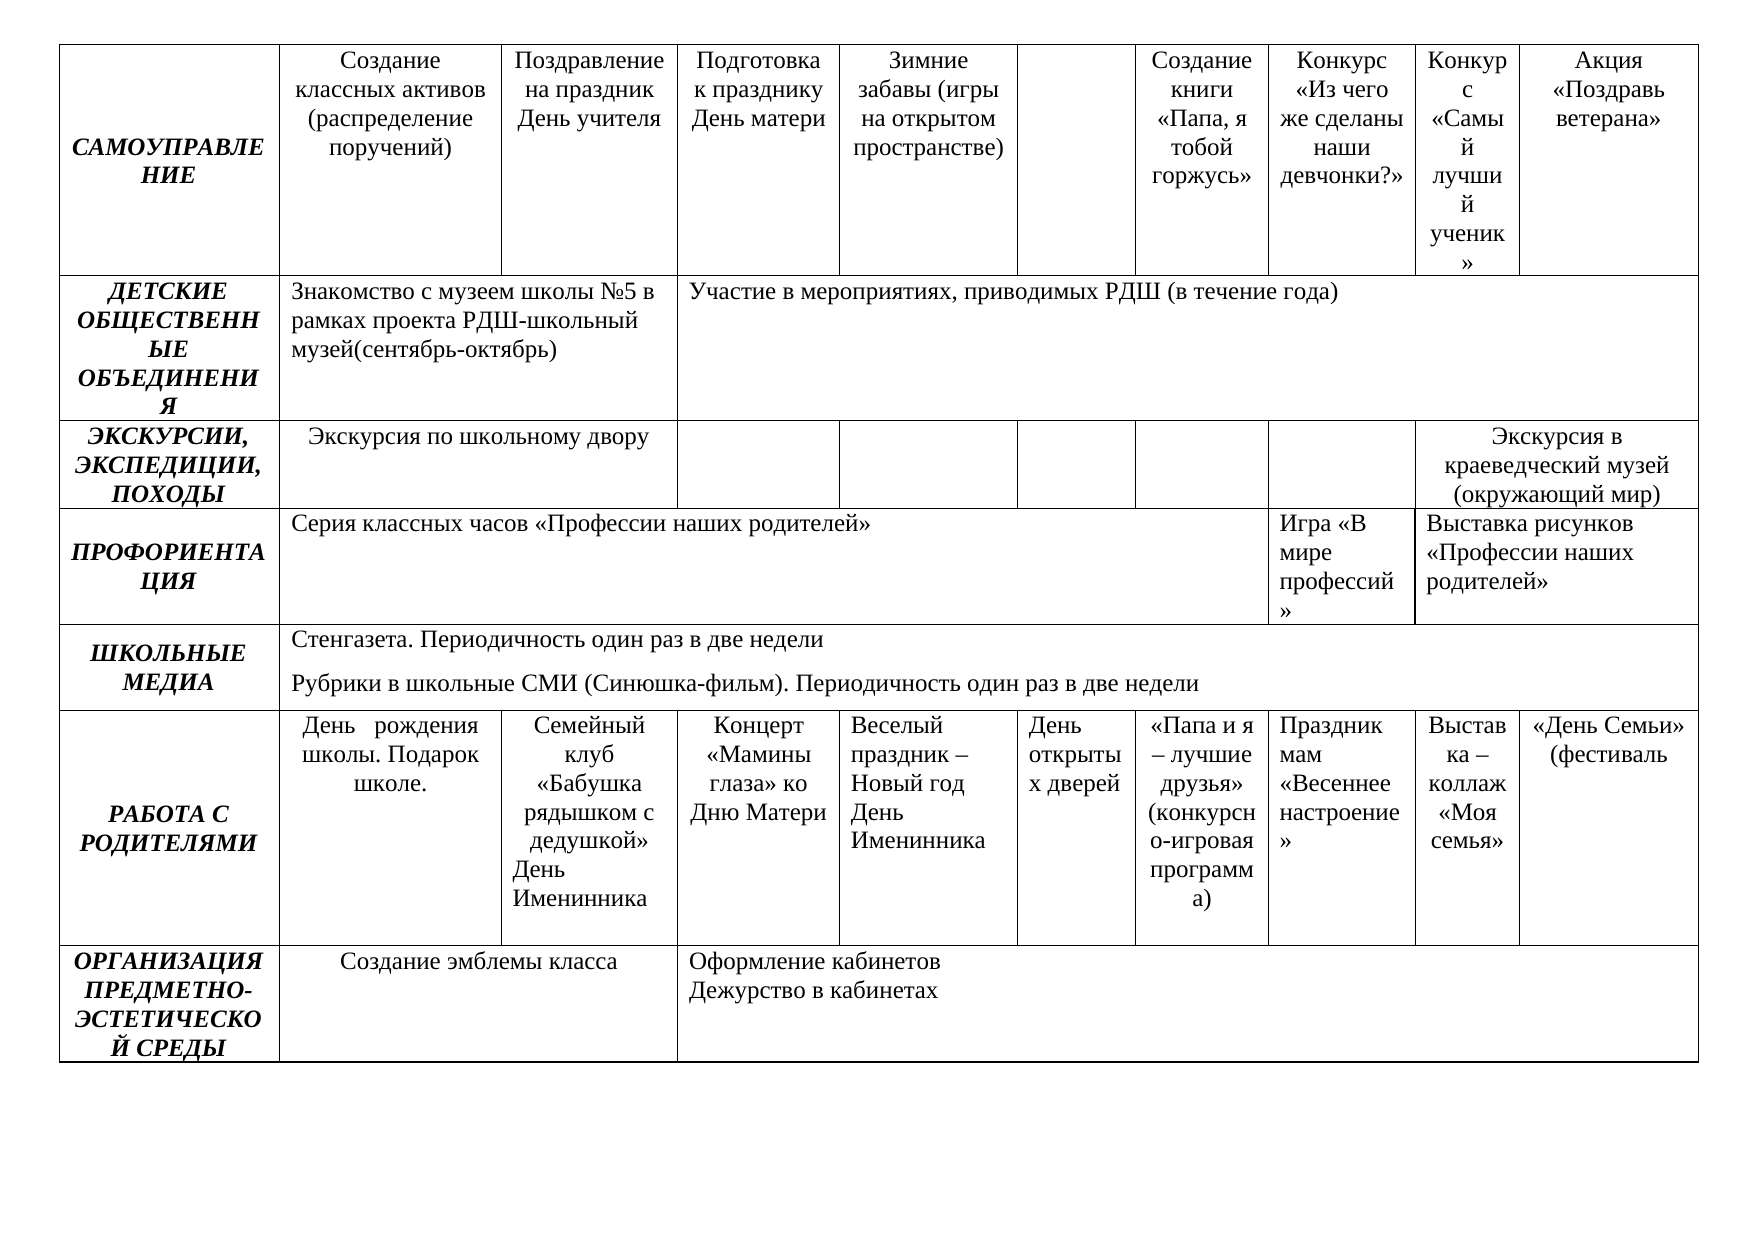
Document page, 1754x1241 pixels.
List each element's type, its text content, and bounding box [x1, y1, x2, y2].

table_cell ШКОЛЬНЫЕ МЕДИА [60, 625, 279, 709]
table_cell ЭКСКУРСИИ, ЭКСПЕДИЦИИ, ПОХОДЫ [60, 421, 279, 507]
table_cell ДЕТСКИЕ ОБЩЕСТВЕННЫЕ ОБЪЕДИНЕНИЯ [60, 276, 279, 420]
table_cell Конкурс «Из чего же сделаны наши девчонки?» [1269, 45, 1415, 275]
table_cell РАБОТА С РОДИТЕЛЯМИ [60, 711, 279, 945]
table_cell [1018, 45, 1135, 275]
table_cell «День Семьи» (фестиваль [1520, 711, 1698, 945]
table_cell Оформление кабинетов Дежурство в кабинетах [678, 946, 1698, 1061]
table_cell Веселый праздник – Новый год День Именинника [840, 711, 1017, 945]
table_cell День открытых дверей [1018, 711, 1135, 945]
table_cell [678, 421, 839, 507]
table_cell Зимние забавы (игры на открытом пространстве) [840, 45, 1017, 275]
table_cell Поздравление на праздник День учителя [502, 45, 677, 275]
table_cell Стенгазета. Периодичность один раз в две недели Рубрики в школьные СМИ (Синюшка-фильм). Периодичность один раз в две недели [280, 625, 1698, 709]
table_cell Выставка – коллаж «Моя семья» [1416, 711, 1519, 945]
table_cell Конкурс «Самый лучший ученик» [1416, 45, 1519, 275]
table_cell Акция «Поздравь ветерана» [1520, 45, 1698, 275]
table_cell День рождения школы. Подарок школе. [280, 711, 501, 945]
table_cell Выставка рисунков «Профессии наших родителей» [1416, 509, 1698, 623]
table_cell Семейный клуб «Бабушка рядышком с дедушкой» День Именинника [502, 711, 677, 945]
table_cell [1136, 421, 1268, 507]
table_cell САМОУПРАВЛЕНИЕ [60, 45, 279, 275]
table_cell [840, 421, 1017, 507]
table_cell Концерт «Мамины глаза» ко Дню Матери [678, 711, 839, 945]
table_cell Участие в мероприятиях, приводимых РДШ (в течение года) [678, 276, 1698, 420]
table_cell ПРОФОРИЕНТАЦИЯ [60, 509, 279, 623]
table_cell [1018, 421, 1135, 507]
table_cell Серия классных часов «Профессии наших родителей» [280, 509, 1268, 623]
table_cell Создание эмблемы класса [280, 946, 677, 1061]
table_cell Экскурсия в краеведческий музей (окружающий мир) [1416, 421, 1698, 507]
table_cell Праздник мам «Весеннее настроение» [1269, 711, 1415, 945]
table_cell Экскурсия по школьному двору [280, 421, 677, 507]
table_cell Подготовка к празднику День матери [678, 45, 839, 275]
table_cell Игра «В мире профессий» [1269, 509, 1414, 623]
table_cell Создание книги «Папа, я тобой горжусь» [1136, 45, 1268, 275]
table_cell «Папа и я – лучшие друзья» (конкурсно-игровая программа) [1136, 711, 1268, 945]
table_cell [1269, 421, 1415, 507]
table_cell ОРГАНИЗАЦИЯ ПРЕДМЕТНО-ЭСТЕТИЧЕСКОЙ СРЕДЫ [60, 946, 279, 1061]
table_cell Знакомство с музеем школы №5 в рамках проекта РДШ-школьный музей(сентябрь-октябрь) [280, 276, 677, 420]
table_cell Создание классных активов (распределение поручений) [280, 45, 501, 275]
